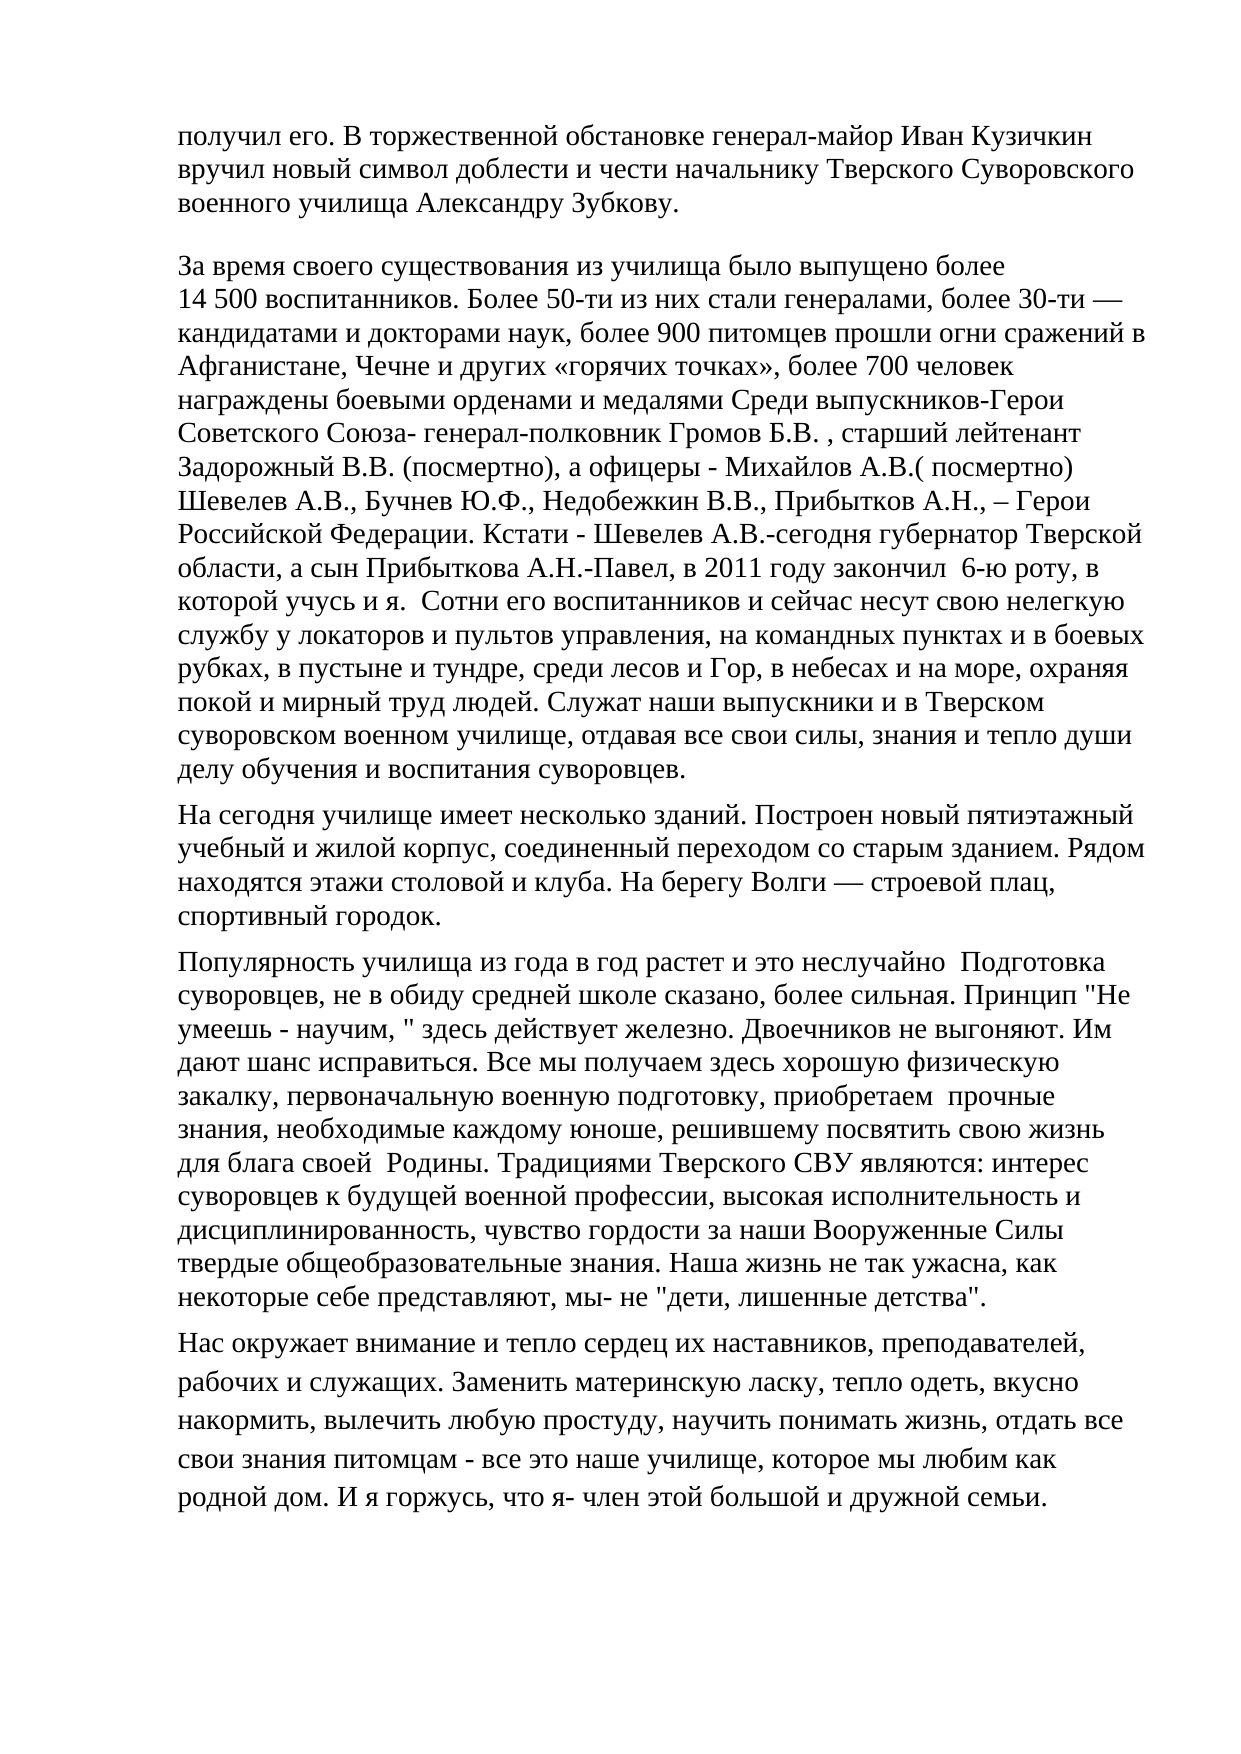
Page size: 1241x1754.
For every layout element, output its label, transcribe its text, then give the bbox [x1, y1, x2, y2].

text За время своего существования из училища было выпущено более 14 500 воспитанников. Более 50-ти из них стали генералами, более 30-ти — кандидатами и докторами наук, более 900 питомцев прошли огни сражений в Афганистане, Чечне и других «горячих точках», более 700 человек награждены боевыми орденами и медалями Среди выпускников-Герои Советского Союза- генерал-полковник Громов Б.В. , старший лейтенант Задорожный В.В. (посмертно), а офицеры - Михайлов А.В.( посмертно) Шевелев А.В., Бучнев Ю.Ф., Недобежкин В.В., Прибытков А.Н., – Герои Российской Федерации. Кстати - Шевелев А.В.-сегодня губернатор Тверской области, а сын Прибыткова А.Н.-Павел, в 2011 году закончил 6-ю роту, в которой учусь и я. Сотни его воспитанников и сейчас несут свою нелегкую службу у локаторов и пультов управления, на командных пунктах и в боевых рубках, в пустыне и тундре, среди лесов и Гор, в небесах и на море, охраняя покой и мирный труд людей. Служат наши выпускники и в Тверском суворовском военном училище, отдавая все свои силы, знания и тепло души делу обучения и воспитания суворовцев. [177, 248, 1152, 784]
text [177, 118, 1152, 219]
text Популярность училища из года в год растет и это неслучайно Подготовка суворовцев, не в обиду средней школе сказано, более сильная. Принцип "Не умеешь - научим, " здесь действует железно. Двоечников не выгоняют. Им дают шанс исправиться. Все мы получаем здесь хорошую физическую закалку, первоначальную военную подготовку, приобретаем прочные знания, необходимые каждому юноше, решившему посвятить свою жизнь для блага своей Родины. Традициями Тверского СВУ являются: интерес суворовцев к будущей военной профессии, высокая исполнительность и дисциплинированность, чувство гордости за наши Вооруженные Силы твердые общеобразовательные знания. Наша жизнь не так ужасна, как некоторые себе представляют, мы- не "дети, лишенные детства". [177, 944, 1152, 1313]
text На сегодня училище имеет несколько зданий. Построен новый пятиэтажный учебный и жилой корпус, соединенный переходом со старым зданием. Рядом находятся этажи столовой и клуба. На берегу Волги — строевой плац, спортивный городок. [177, 797, 1152, 931]
text Нас окружает внимание и тепло сердец их наставников, преподавателей, рабочих и служащих. Заменить материнскую ласку, тепло одеть, вкусно накормить, вылечить любую простуду, научить понимать жизнь, отдать все свои знания питомцам - все это наше училище, которое мы любим как родной дом. И я горжусь, что я- член этой большой и дружной семьи. [177, 1325, 1152, 1513]
